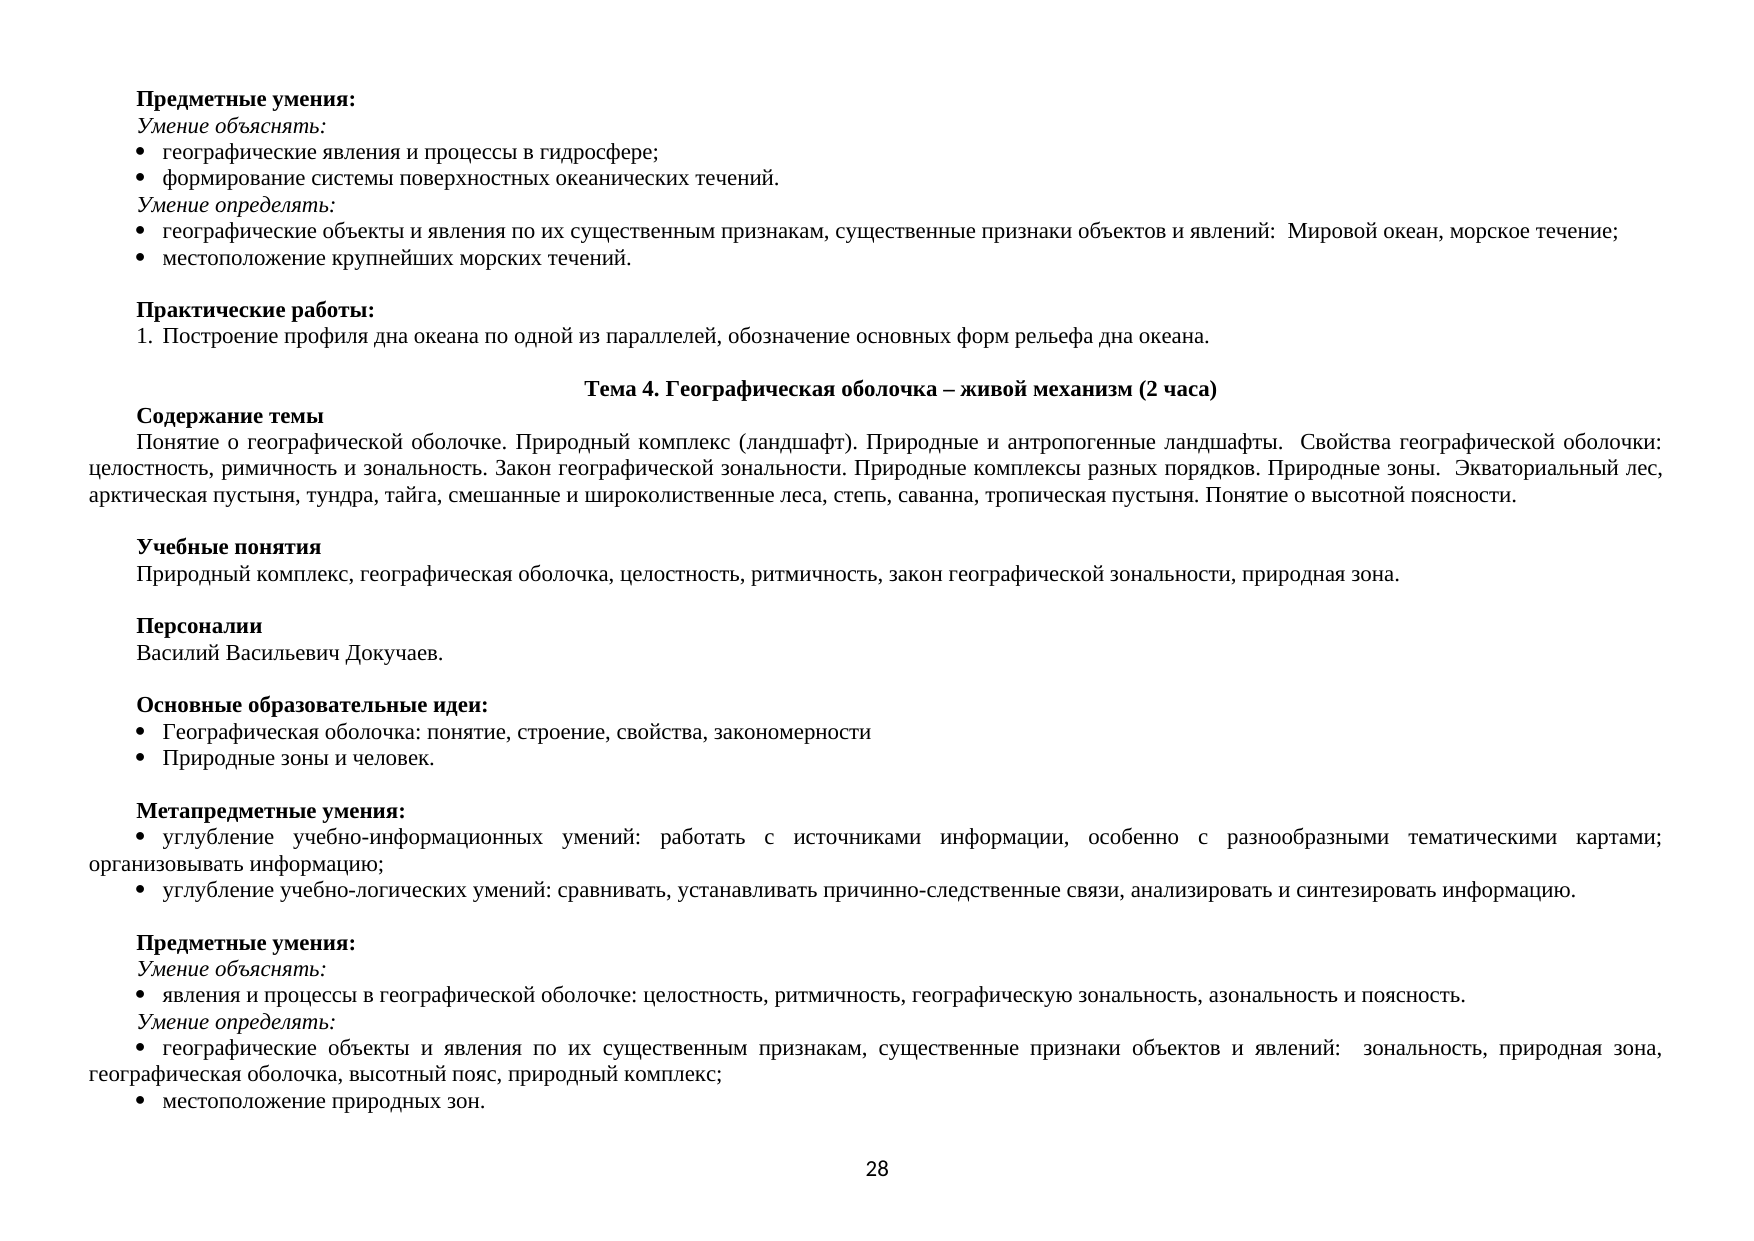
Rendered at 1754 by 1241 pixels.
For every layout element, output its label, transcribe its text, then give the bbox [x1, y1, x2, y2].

text Персоналии [89, 612, 1665, 639]
text Метапредметные умения: [89, 797, 1665, 823]
list местоположение крупнейших морских течений. [89, 243, 1665, 270]
list углубление учебно-логических умений: сравнивать, устанавливать причинно-следственные связи, анализировать и синтезировать информацию. [89, 876, 1665, 902]
text Умение определять: [89, 1008, 1665, 1034]
list Географическая оболочка: понятие, строение, свойства, закономерности [89, 718, 1665, 744]
text Основные образовательные идеи: [89, 692, 1665, 718]
text Умение определять: [89, 191, 1665, 217]
list географические объекты и явления по их существенным признакам, существенные признаки объектов и явлений: зональность, природная зона, географическая оболочка, высотный пояс, природный комплекс; [89, 1034, 1665, 1087]
text Природный комплекс, географическая оболочка, целостность, ритмичность, закон географической зональности, природная зона. [89, 560, 1665, 586]
list явления и процессы в географической оболочке: целостность, ритмичность, географическую зональность, азональность и поясность. [89, 981, 1665, 1008]
text Предметные умения: [89, 929, 1665, 955]
text Умение объяснять: [89, 955, 1665, 981]
list Построение профиля дна океана по одной из параллелей, обозначение основных форм рельефа дна океана. [89, 323, 1665, 349]
text Умение объяснять: [89, 112, 1665, 138]
list местоположение природных зон. [89, 1087, 1665, 1113]
text Практические работы: [89, 296, 1665, 323]
text Понятие о географической оболочке. Природный комплекс (ландшафт). Природные и антропогенные ландшафты. Свойства географической оболочки: целостность, римичность и зональность. Закон географической зональности. Природные комплексы разных порядков. Природные зоны. Экваториальный лес, арктическая пустыня, тундра, тайга, смешанные и широколиственные леса, степь, саванна, тропическая пустыня. Понятие о высотной поясности. [89, 428, 1665, 507]
text Тема 4. Географическая оболочка – живой механизм (2 часа) [89, 375, 1665, 402]
list формирование системы поверхностных океанических течений. [89, 164, 1665, 191]
text Содержание темы [89, 402, 1665, 428]
text Предметные умения: [89, 85, 1665, 112]
text Василий Васильевич Докучаев. [89, 639, 1665, 665]
list географические объекты и явления по их существенным признакам, существенные признаки объектов и явлений: Мировой океан, морское течение; [89, 217, 1665, 243]
list географические явления и процессы в гидросфере; [89, 138, 1665, 164]
text Учебные понятия [89, 533, 1665, 560]
list Природные зоны и человек. [89, 744, 1665, 771]
list углубление учебно-информационных умений: работать с источниками информации, особенно с разнообразными тематическими картами; организовывать информацию; [89, 823, 1665, 876]
